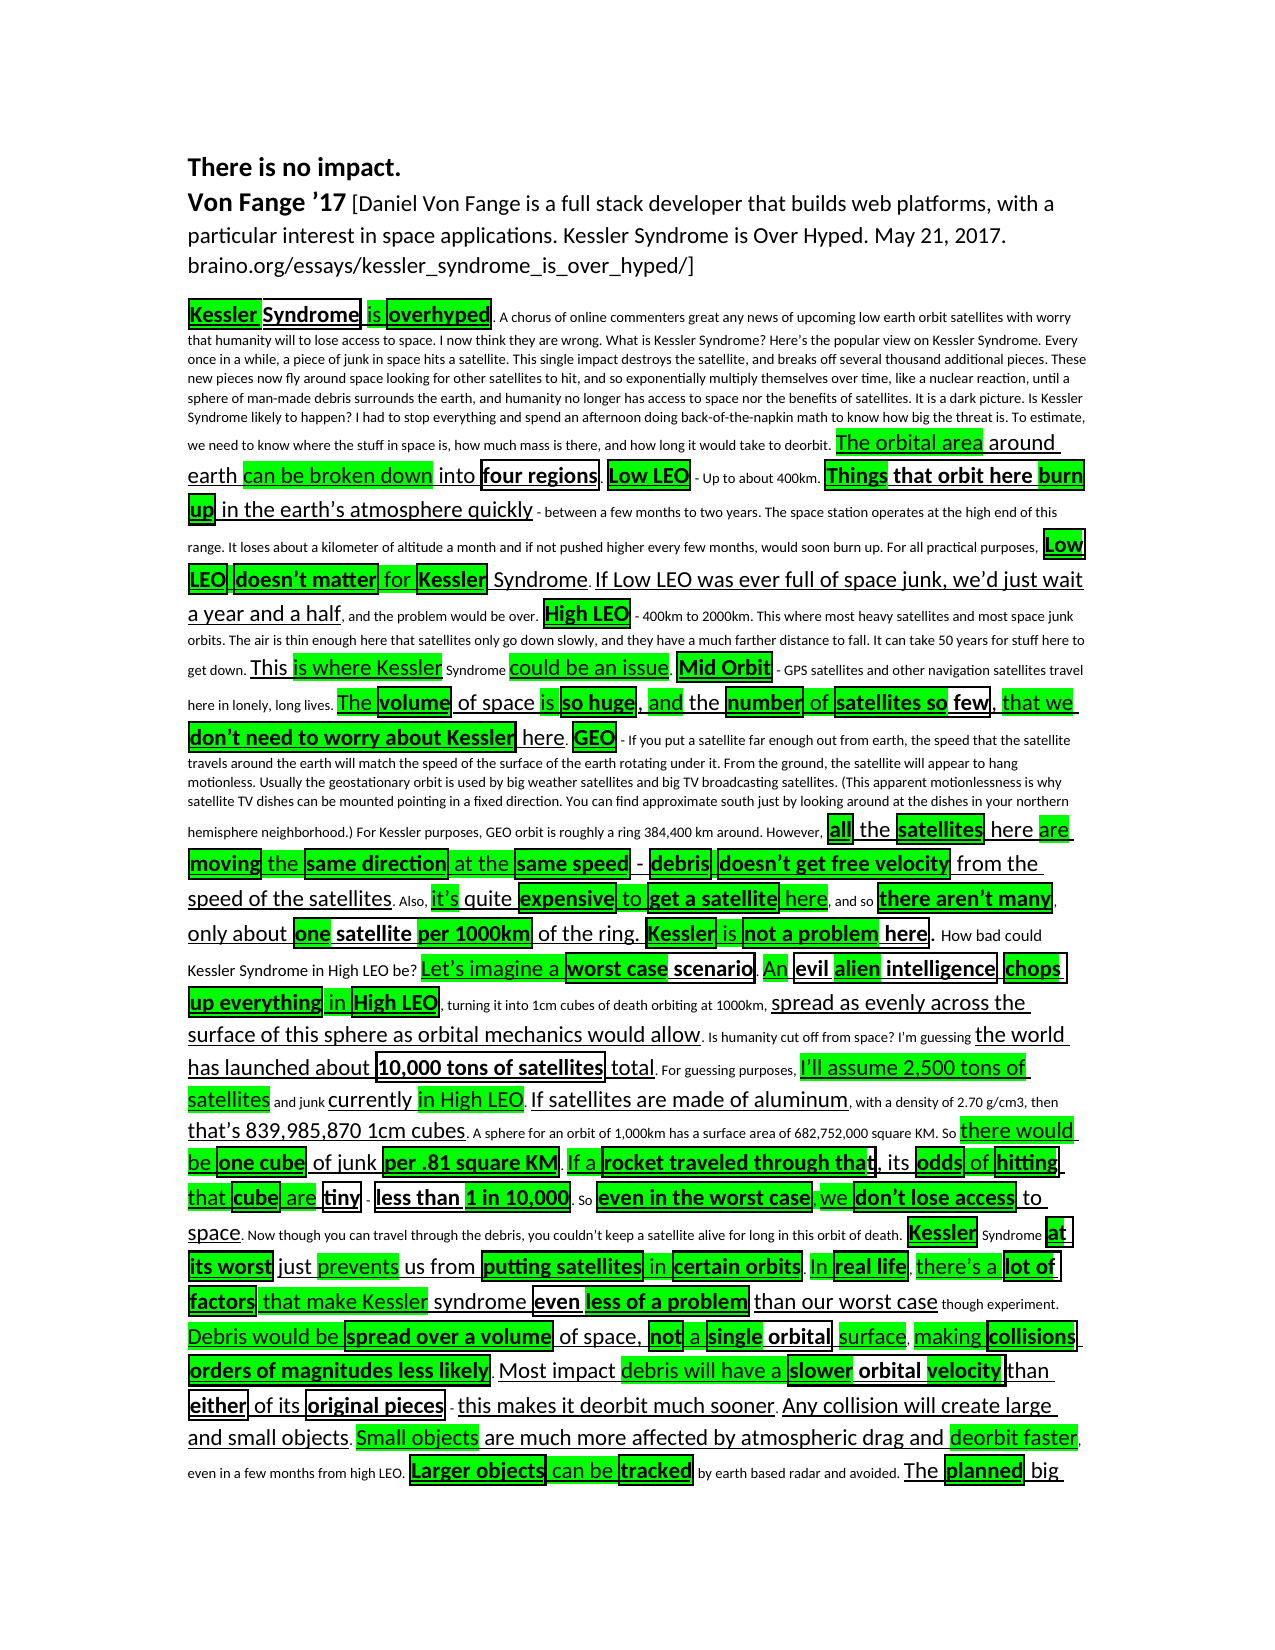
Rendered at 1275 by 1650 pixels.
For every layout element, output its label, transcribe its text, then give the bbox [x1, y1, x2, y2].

text Von Fange ’17 [Daniel Von Fange is a full stack developer that builds web platforms, with a particular interest in space applications. Kessler Syndrome is Over Hyped. May 21, 2017. braino.org/essays/kessler_syndrome_is_over_hyped/] [187, 186, 1087, 279]
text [187, 298, 1087, 1486]
subtitle There is no impact. [187, 150, 1087, 183]
